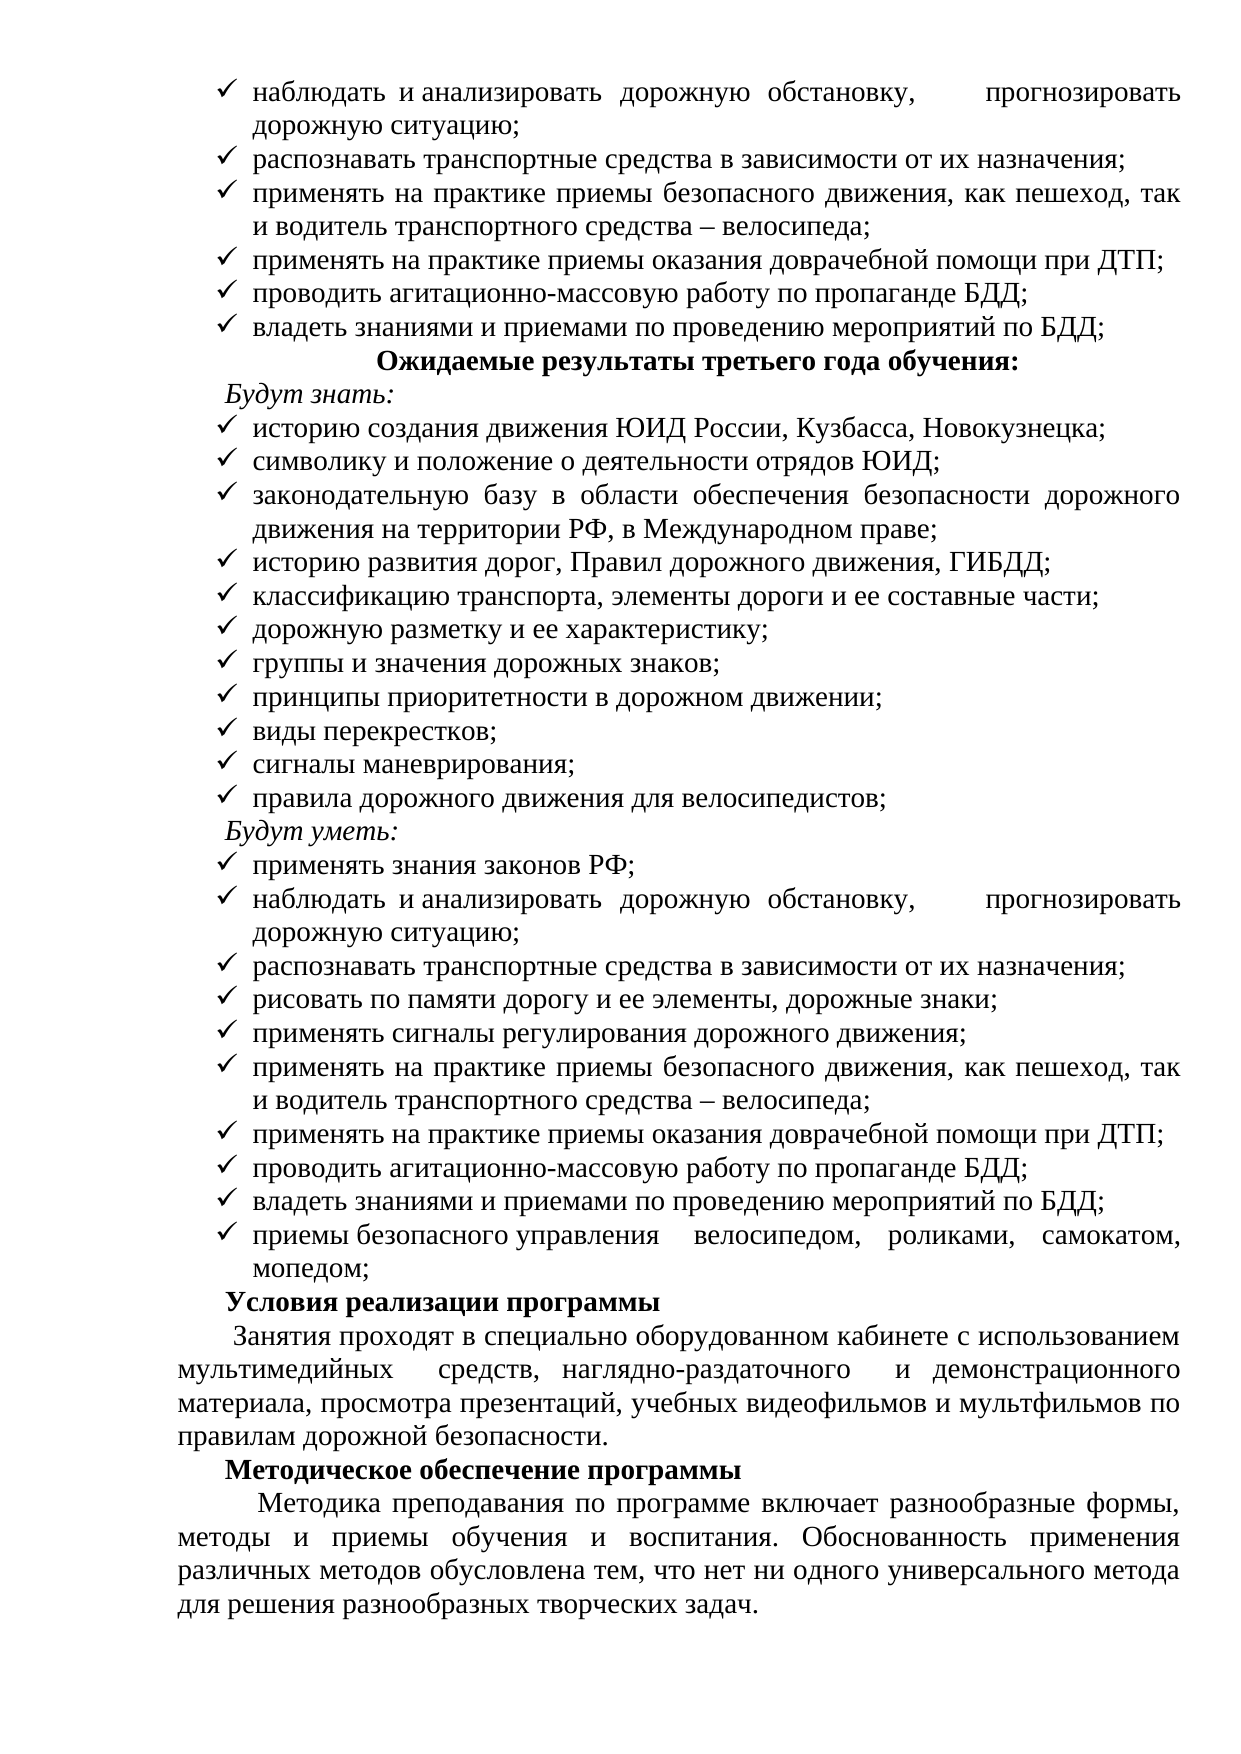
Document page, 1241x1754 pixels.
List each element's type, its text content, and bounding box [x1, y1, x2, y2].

list историю создания движения ЮИД России, Кузбасса, Новокузнецка; [215, 410, 1181, 443]
list историю развития дорог, Правил дорожного движения, ГИБДД; [215, 544, 1181, 578]
list законодательную базу в области обеспечения безопасности дорожного движения на территории РФ, в Международном праве; [215, 477, 1181, 544]
text Будут знать: [177, 376, 1181, 410]
text Ожидаемые результаты третьего года обучения: [215, 343, 1181, 376]
list проводить агитационно-массовую работу по пропаганде БДД; [215, 1150, 1181, 1183]
text Методическое обеспечение программы [177, 1452, 1181, 1485]
text Будут уметь: [177, 813, 1181, 847]
list дорожную разметку и ее характеристику; [215, 612, 1181, 645]
list рисовать по памяти дорогу и ее элементы, дорожные знаки; [215, 982, 1181, 1015]
list виды перекрестков; [215, 713, 1181, 746]
list владеть знаниями и приемами по проведению мероприятий по БДД; [215, 309, 1181, 343]
list владеть знаниями и приемами по проведению мероприятий по БДД; [215, 1183, 1181, 1217]
list наблюдать и анализировать дорожную обстановку, прогнозировать дорожную ситуацию; [215, 74, 1181, 141]
list применять на практике приемы безопасного движения, как пешеход, так и водитель транспортного средства – велосипеда; [215, 1049, 1181, 1116]
list применять сигналы регулирования дорожного движения; [215, 1015, 1181, 1049]
list наблюдать и анализировать дорожную обстановку, прогнозировать дорожную ситуацию; [215, 881, 1181, 948]
list применять на практике приемы безопасного движения, как пешеход, так и водитель транспортного средства – велосипеда; [215, 175, 1181, 242]
list проводить агитационно-массовую работу по пропаганде БДД; [215, 276, 1181, 309]
list классификацию транспорта, элементы дороги и ее составные части; [215, 578, 1181, 612]
list применять на практике приемы оказания доврачебной помощи при ДТП; [215, 1116, 1181, 1150]
text Методика преподавания по программе включает разнообразные формы, методы и приемы обучения и воспитания. Обоснованность применения различных методов обусловлена тем, что нет ни одного универсального метода для решения разнообразных творческих задач. [177, 1485, 1181, 1619]
list сигналы маневрирования; [215, 746, 1181, 780]
list символику и положение о деятельности отрядов ЮИД; [215, 443, 1181, 477]
list применять на практике приемы оказания доврачебной помощи при ДТП; [215, 242, 1181, 276]
text Условия реализации программы [177, 1284, 1181, 1318]
list распознавать транспортные средства в зависимости от их назначения; [215, 948, 1181, 982]
text Занятия проходят в специально оборудованном кабинете с использованием мультимедийных средств, наглядно-раздаточного и демонстрационного материала, просмотра презентаций, учебных видеофильмов и мультфильмов по правилам дорожной безопасности. [177, 1318, 1181, 1452]
list приемы безопасного управления велосипедом, роликами, самокатом, мопедом; [215, 1217, 1181, 1284]
list группы и значения дорожных знаков; [215, 645, 1181, 679]
list применять знания законов РФ; [215, 847, 1181, 881]
list распознавать транспортные средства в зависимости от их назначения; [215, 141, 1181, 175]
list принципы приоритетности в дорожном движении; [215, 679, 1181, 713]
list правила дорожного движения для велосипедистов; [215, 780, 1181, 813]
